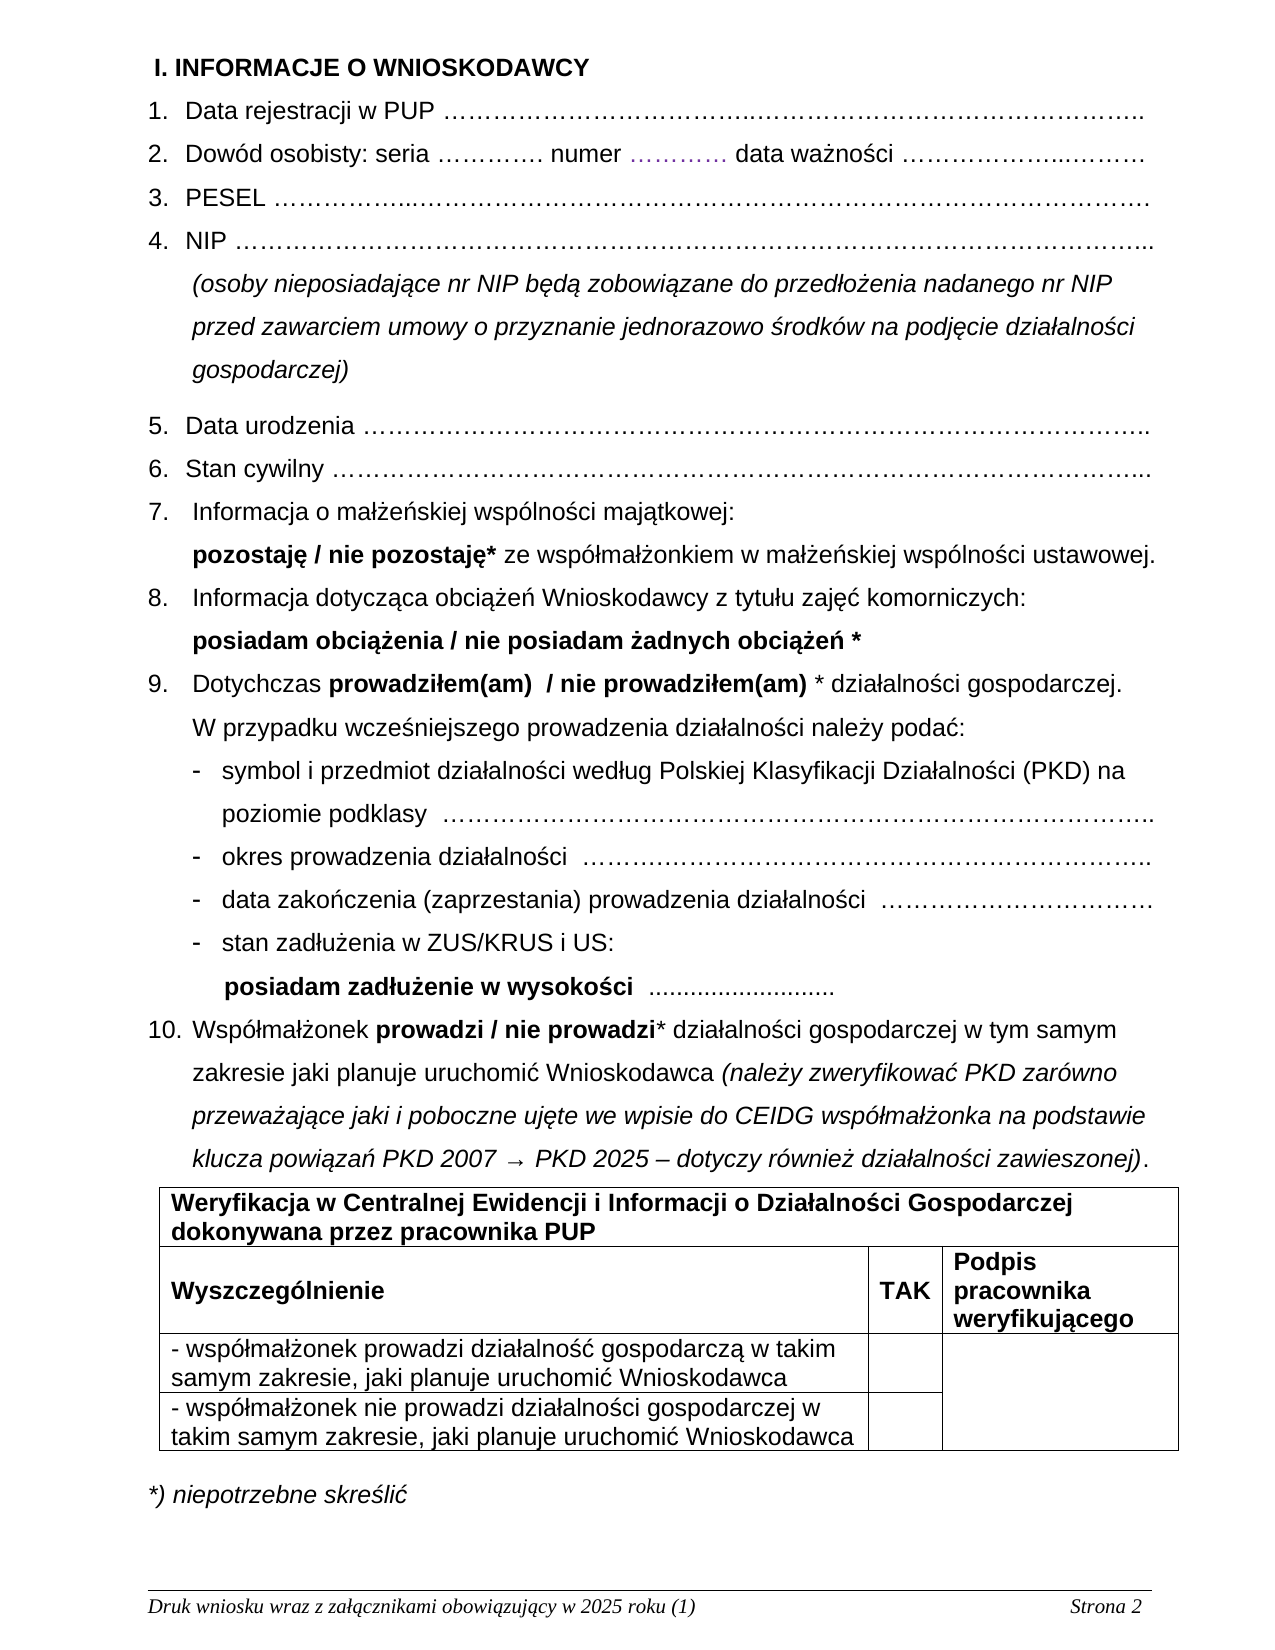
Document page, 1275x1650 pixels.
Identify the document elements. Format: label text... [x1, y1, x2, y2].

list data zakończenia (zaprzestania) prowadzenia działalności …………………………… [192, 885, 1157, 914]
table_cell - współmałżonek prowadzi działalność gospodarczą w takim samym zakresie, jaki planuje uruchomić Wnioskodawca [160, 1334, 868, 1392]
text posiadam zadłużenie w wysokości ........................... [148, 972, 1157, 1000]
list Data rejestracji w PUP ………………………………..……………………………………….. [148, 96, 1157, 125]
list Dotychczas prowadziłem(am) / nie prowadziłem(am) * działalności gospodarczej. [148, 669, 1157, 698]
table_header Weryfikacja w Centralnej Ewidencji i Informacji o Działalności Gospodarczej dokonywana przez pracownika PUP [160, 1188, 1178, 1246]
list okres prowadzenia działalności ……….………………………………………………….. [192, 842, 1157, 871]
subtitle I. INFORMACJE O WNIOSKODAWCY [154, 53, 1157, 82]
text posiadam obciążenia / nie posiadam żadnych obciążeń * [192, 626, 1157, 655]
table_cell [869, 1393, 942, 1450]
list symbol i przedmiot działalności według Polskiej Klasyfikacji Działalności (PKD) na poziomie podklasy ………………………………………………………………………….. [192, 756, 1157, 828]
table_cell Wyszczególnienie [160, 1247, 868, 1333]
text *) niepotrzebne skreślić [148, 1480, 1157, 1509]
text pozostaję / nie pozostaję* ze współmałżonkiem w małżeńskiej wspólności ustawowej. [185, 540, 1157, 569]
list NIP ………………………………………………………………………………………………... [148, 226, 1157, 254]
list Informacja dotycząca obciążeń Wnioskodawcy z tytułu zajęć komorniczych: [148, 583, 1157, 612]
list Dowód osobisty: seria …………. numer ………… data ważności ………………...……… [148, 139, 1157, 168]
list Informacja o małżeńskiej wspólności majątkowej: [148, 497, 1157, 526]
list stan zadłużenia w ZUS/KRUS i US: [192, 928, 1157, 957]
text W przypadku wcześniejszego prowadzenia działalności należy podać: [185, 712, 1157, 741]
list Stan cywilny ……………………………………………………………………………………... [148, 454, 1157, 482]
table_cell - współmałżonek nie prowadzi działalności gospodarczej w takim samym zakresie, jaki planuje uruchomić Wnioskodawca [160, 1393, 868, 1450]
list PESEL ……………...……………………………………………………………………………. [148, 182, 1157, 211]
list Współmałżonek prowadzi / nie prowadzi* działalności gospodarczej w tym samym zakresie jaki planuje uruchomić Wnioskodawca (należy zweryfikować PKD zarówno przeważające jaki i poboczne ujęte we wpisie do CEIDG współmałżonka na podstawie klucza powiązań PKD 2007 → PKD 2025 – dotyczy również działalności zawieszonej). [148, 1015, 1157, 1173]
table_cell Podpis pracownika weryfikującego [943, 1247, 1178, 1333]
table_cell TAK [869, 1247, 942, 1333]
table_cell [869, 1334, 942, 1392]
table_cell [943, 1334, 1178, 1450]
text (osoby nieposiadające nr NIP będą zobowiązane do przedłożenia nadanego nr NIP przed zawarciem umowy o przyznanie jednorazowo środków na podjęcie działalności gospodarczej) [192, 269, 1157, 384]
list Data urodzenia ………………………………………………………………………………….. [148, 411, 1152, 439]
